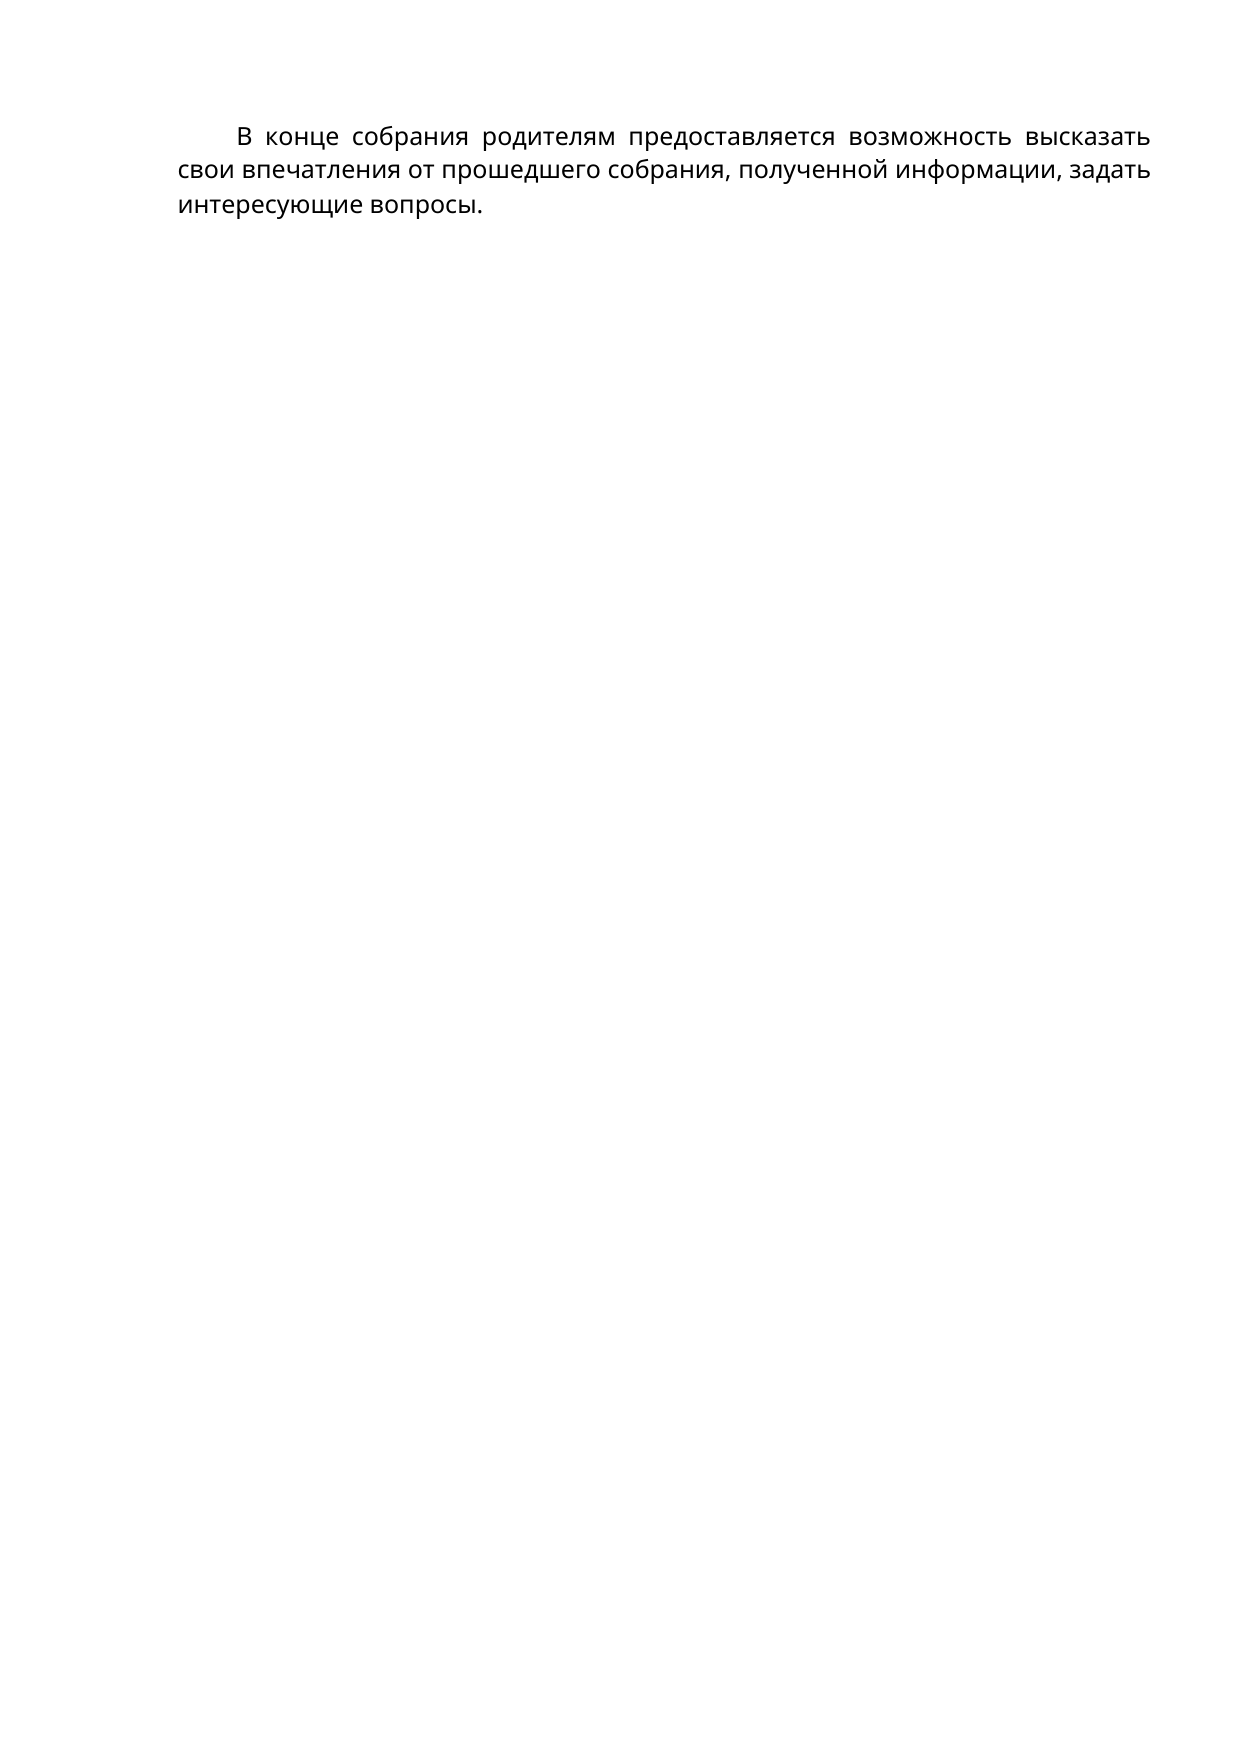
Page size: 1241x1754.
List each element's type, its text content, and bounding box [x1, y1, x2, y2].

text В конце собрания родителям предоставляется возможность высказать свои впечатления от прошедшего собрания, полученной информации, задать интересующие вопросы. [177, 118, 1152, 220]
